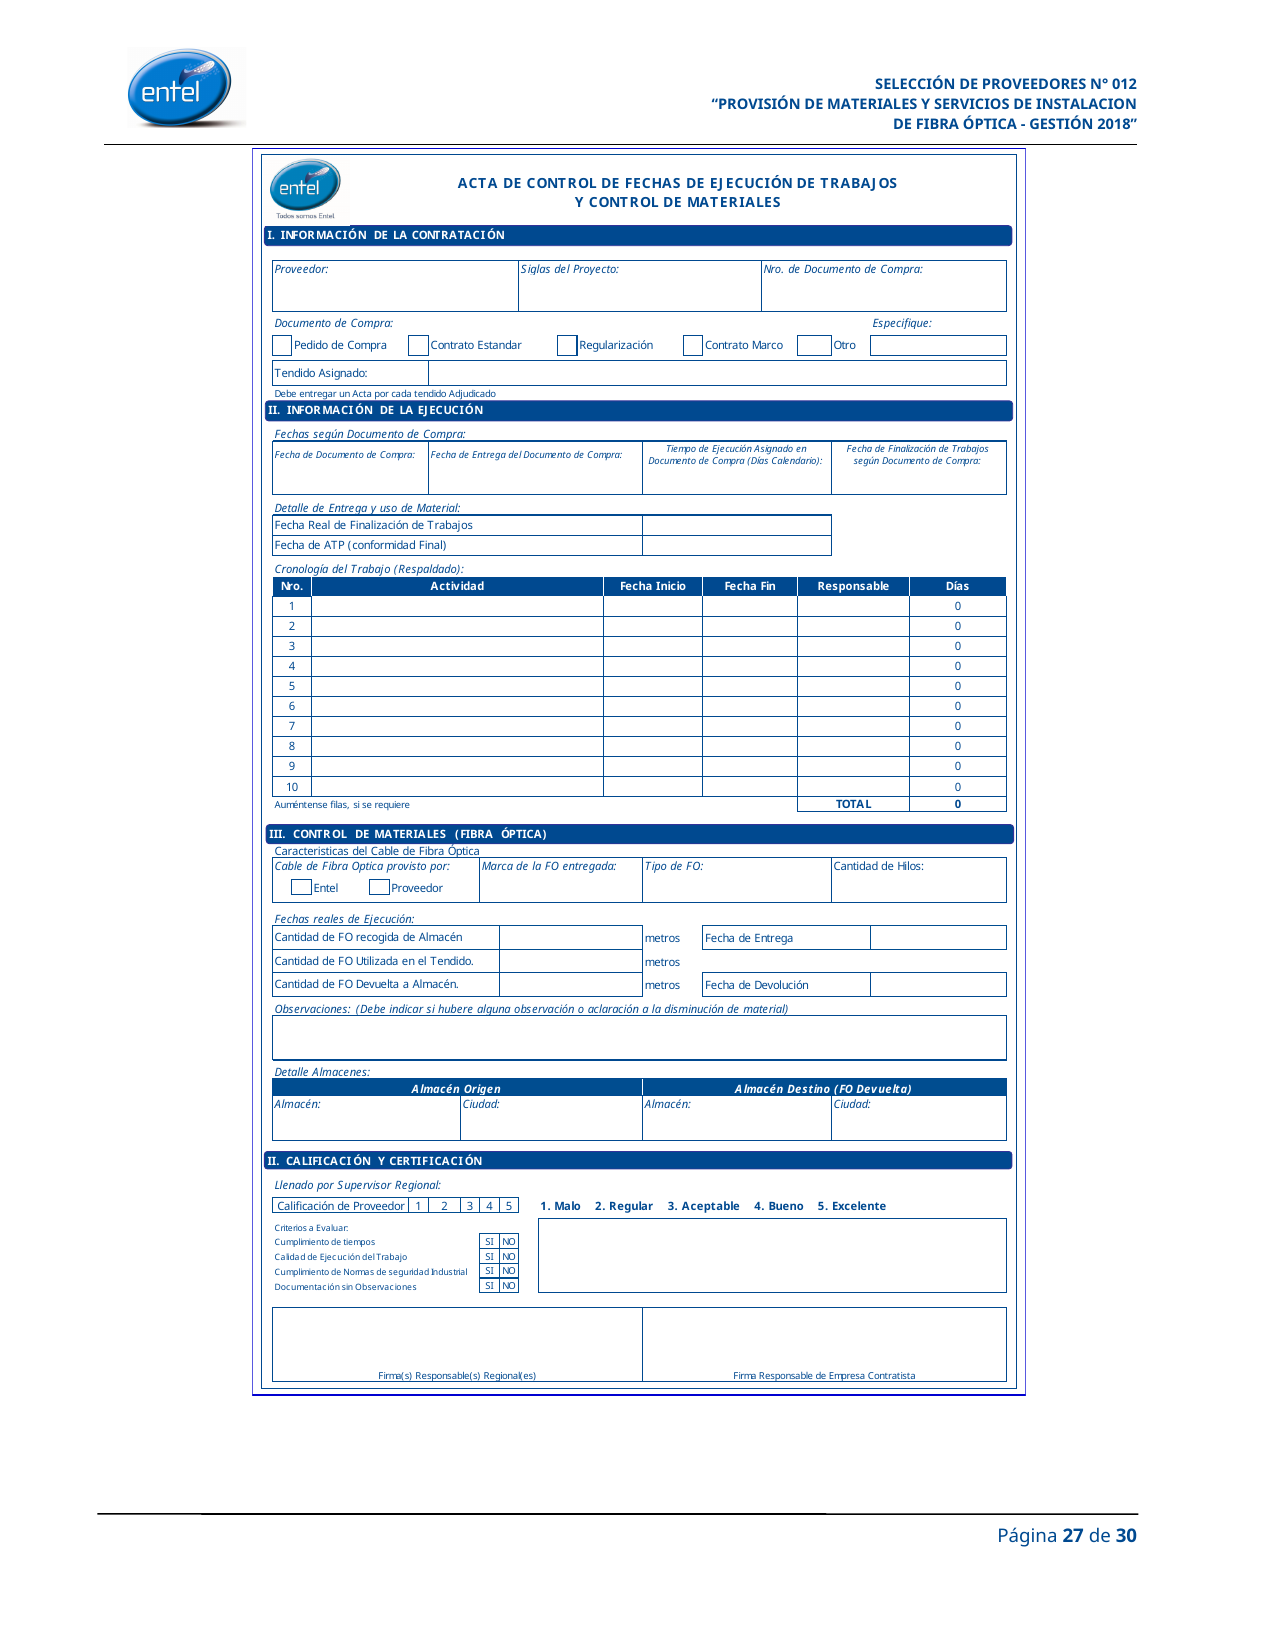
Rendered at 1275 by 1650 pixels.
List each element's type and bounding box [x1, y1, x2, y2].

picture [127, 47, 247, 128]
